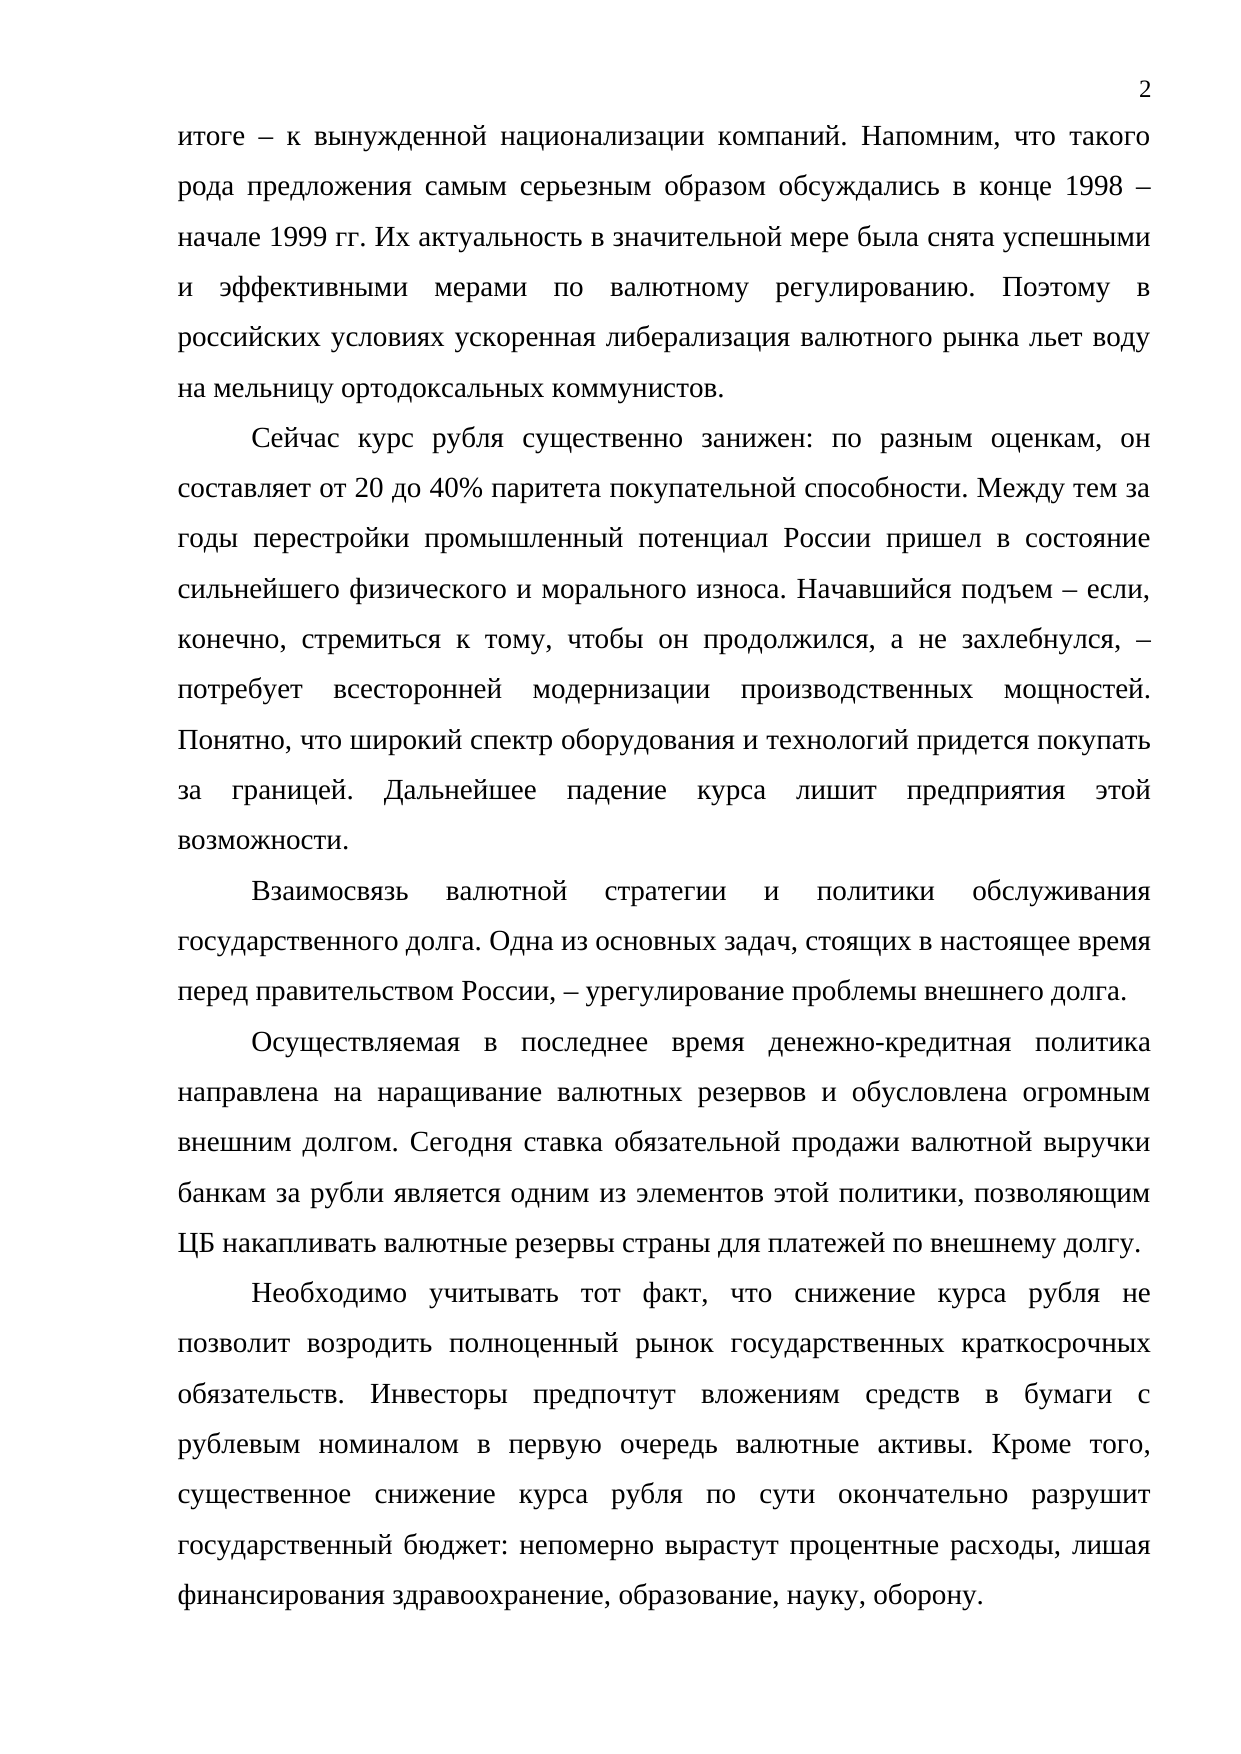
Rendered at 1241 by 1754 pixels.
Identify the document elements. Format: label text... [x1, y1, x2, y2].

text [177, 118, 1152, 403]
text Необходимо учитывать тот факт, что снижение курса рубля не позволит возродить полноценный рынок государственных краткосрочных обязательств. Инвесторы предпочтут вложениям средств в бумаги с рублевым номиналом в первую очередь валютные активы. Кроме того, существенное снижение курса рубля по сути окончательно разрушит государственный бюджет: непомерно вырастут процентные расходы, лишая финансирования здравоохранение, образование, науку, оборону. [177, 1275, 1152, 1611]
text Осуществляемая в последнее время денежно-кредитная политика направлена на наращивание валютных резервов и обусловлена огромным внешним долгом. Сегодня ставка обязательной продажи валютной выручки банкам за рубли является одним из элементов этой политики, позволяющим ЦБ накапливать валютные резервы страны для платежей по внешнему долгу. [177, 1024, 1152, 1258]
text Сейчас курс рубля существенно занижен: по разным оценкам, он составляет от 20 до 40% паритета покупательной способности. Между тем за годы перестройки промышленный потенциал России пришел в состояние сильнейшего физического и морального износа. Начавшийся подъем – если, конечно, стремиться к тому, чтобы он продолжился, а не захлебнулся, – потребует всесторонней модернизации производственных мощностей. Понятно, что широкий спектр оборудования и технологий придется покупать за границей. Дальнейшее падение курса лишит предприятия этой возможности. [177, 420, 1152, 856]
text Взаимосвязь валютной стратегии и политики обслуживания государственного долга. Одна из основных задач, стоящих в настоящее время перед правительством России, – урегулирование проблемы внешнего долга. [177, 873, 1152, 1007]
